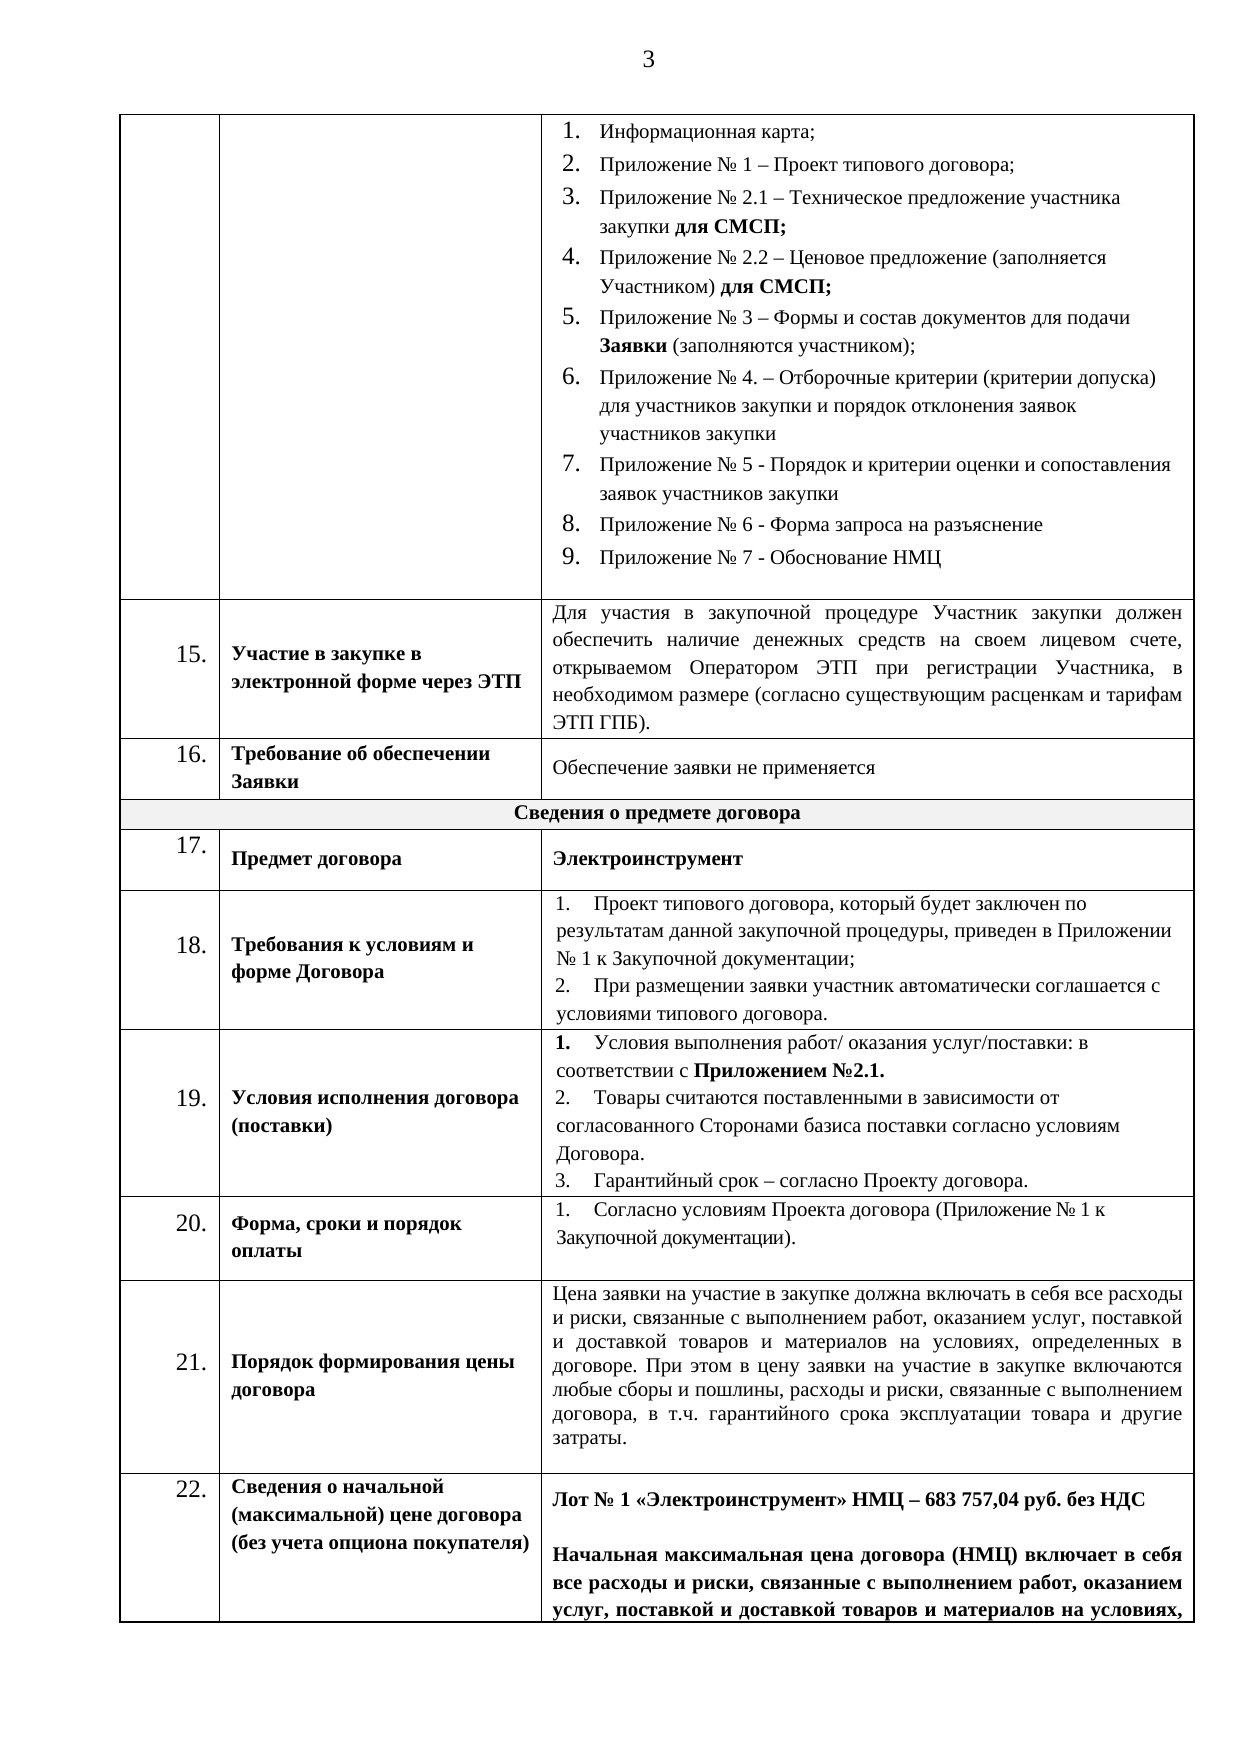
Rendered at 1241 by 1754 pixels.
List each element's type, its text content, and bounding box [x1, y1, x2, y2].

table_cell Порядок формирования цены договора [220, 1281, 541, 1473]
table_cell Цена заявки на участие в закупке должна включать в себя все расходы и риски, связанные с выполнением работ, оказанием услуг, поставкой и доставкой товаров и материалов на условиях, определенных в договоре. При этом в цену заявки на участие в закупке включаются любые сборы и пошлины, расходы и риски, связанные с выполнением договора, в т.ч. гарантийного срока эксплуатации товара и другие затраты. [542, 1281, 1193, 1473]
table_cell Проект типового договора, который будет заключен по результатам данной закупочной процедуры, приведен в Приложении № 1 к Закупочной документации; При размещении заявки участник автоматически соглашается с условиями типового договора. [542, 891, 1193, 1029]
table_cell Электроинструмент [542, 830, 1193, 889]
table_cell Требования к условиям и форме Договора [220, 891, 541, 1029]
table_cell [121, 1474, 219, 1621]
table_cell Сведения о предмете договора [121, 800, 1193, 829]
table_cell Участие в закупке в электронной форме через ЭТП [220, 600, 541, 738]
table_cell Предмет договора [220, 830, 541, 889]
table_cell Для участия в закупочной процедуре Участник закупки должен обеспечить наличие денежных средств на своем лицевом счете, открываемом Оператором ЭТП при регистрации Участника, в необходимом размере (согласно существующим расценкам и тарифам ЭТП ГПБ). [542, 600, 1193, 738]
table_cell [121, 600, 219, 738]
table_cell Согласно условиям Проекта договора (Приложение № 1 к Закупочной документации). [542, 1197, 1193, 1280]
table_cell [220, 115, 541, 598]
table_cell [121, 891, 219, 1029]
table_cell [121, 115, 219, 598]
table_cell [542, 115, 1193, 598]
table_cell [121, 1281, 219, 1473]
table_cell Условия исполнения договора (поставки) [220, 1030, 541, 1196]
table_cell Требование об обеспечении Заявки [220, 739, 541, 799]
table_cell Форма, сроки и порядок оплаты [220, 1197, 541, 1280]
table_cell [121, 1030, 219, 1196]
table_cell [220, 1474, 541, 1621]
table_cell [121, 739, 219, 799]
table_cell [121, 830, 219, 889]
table_cell Условия выполнения работ/ оказания услуг/поставки: в соответствии с Приложением №2.1. Товары считаются поставленными в зависимости от согласованного Сторонами базиса поставки согласно условиям Договора. Гарантийный срок – согласно Проекту договора. [542, 1030, 1193, 1196]
table_cell Обеспечение заявки не применяется [542, 739, 1193, 799]
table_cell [542, 1474, 1193, 1621]
table_cell [121, 1197, 219, 1280]
